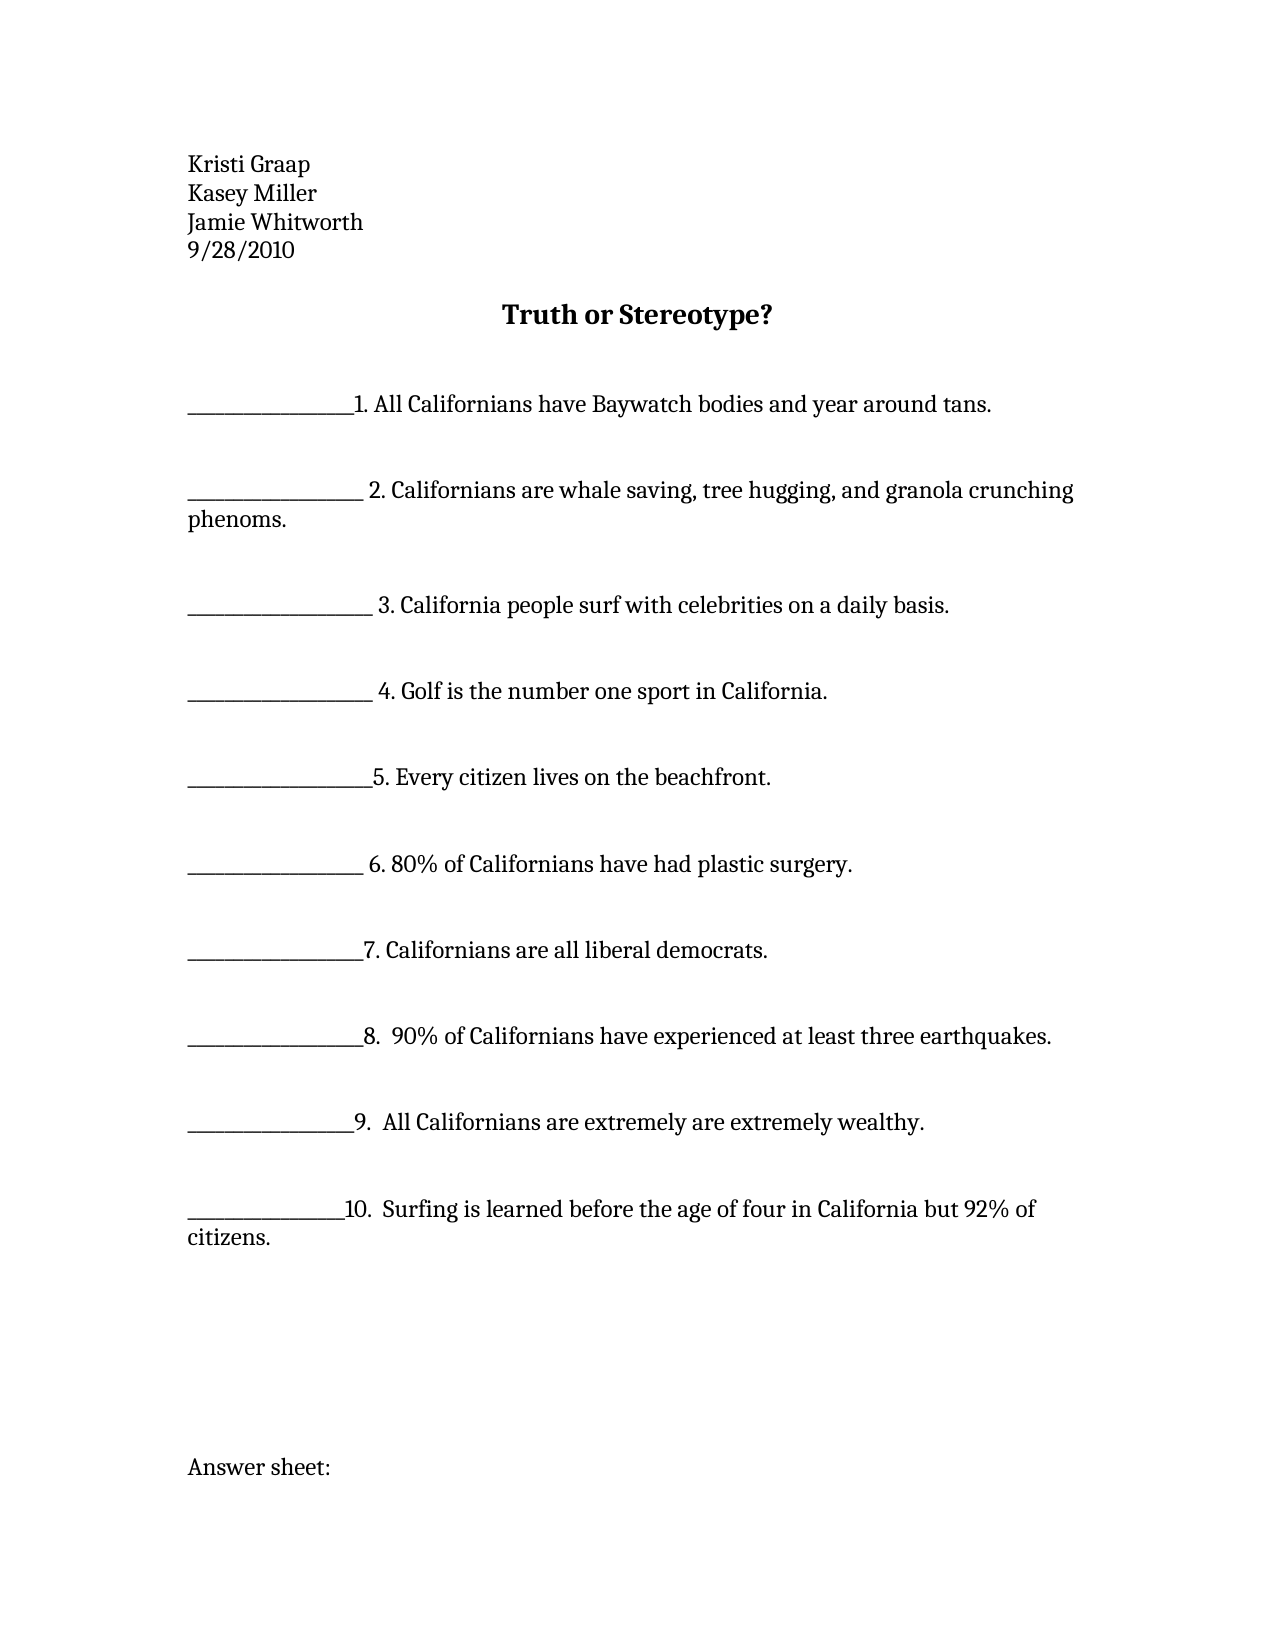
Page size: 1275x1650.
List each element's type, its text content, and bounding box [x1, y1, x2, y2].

text ___________________7. Californians are all liberal democrats. [187, 936, 1087, 964]
text Jamie Whitworth [187, 207, 1087, 236]
text Answer sheet: [187, 1453, 1087, 1482]
text ____________________ 4. Golf is the number one sport in California. [187, 677, 1087, 706]
text __________________1. All Californians have Baywatch bodies and year around tans. [187, 389, 1087, 418]
text ____________________ 3. California people surf with celebrities on a daily basis. [187, 591, 1087, 619]
text Kristi Graap [187, 150, 1087, 179]
text ___________________ 6. 80% of Californians have had plastic surgery. [187, 849, 1087, 878]
text 9/28/2010 [187, 236, 1087, 265]
text __________________9. All Californians are extremely are extremely wealthy. [187, 1108, 1087, 1137]
text Kasey Miller [187, 179, 1087, 207]
text ____________________5. Every citizen lives on the beachfront. [187, 763, 1087, 792]
text Truth or Stereotype? [187, 298, 1087, 332]
text ___________________ 2. Californians are whale saving, tree hugging, and granola crunching phenoms. [187, 476, 1087, 533]
text _________________10. Surfing is learned before the age of four in California but 92% of citizens. [187, 1194, 1087, 1252]
text ___________________8. 90% of Californians have experienced at least three earthquakes. [187, 1022, 1087, 1051]
